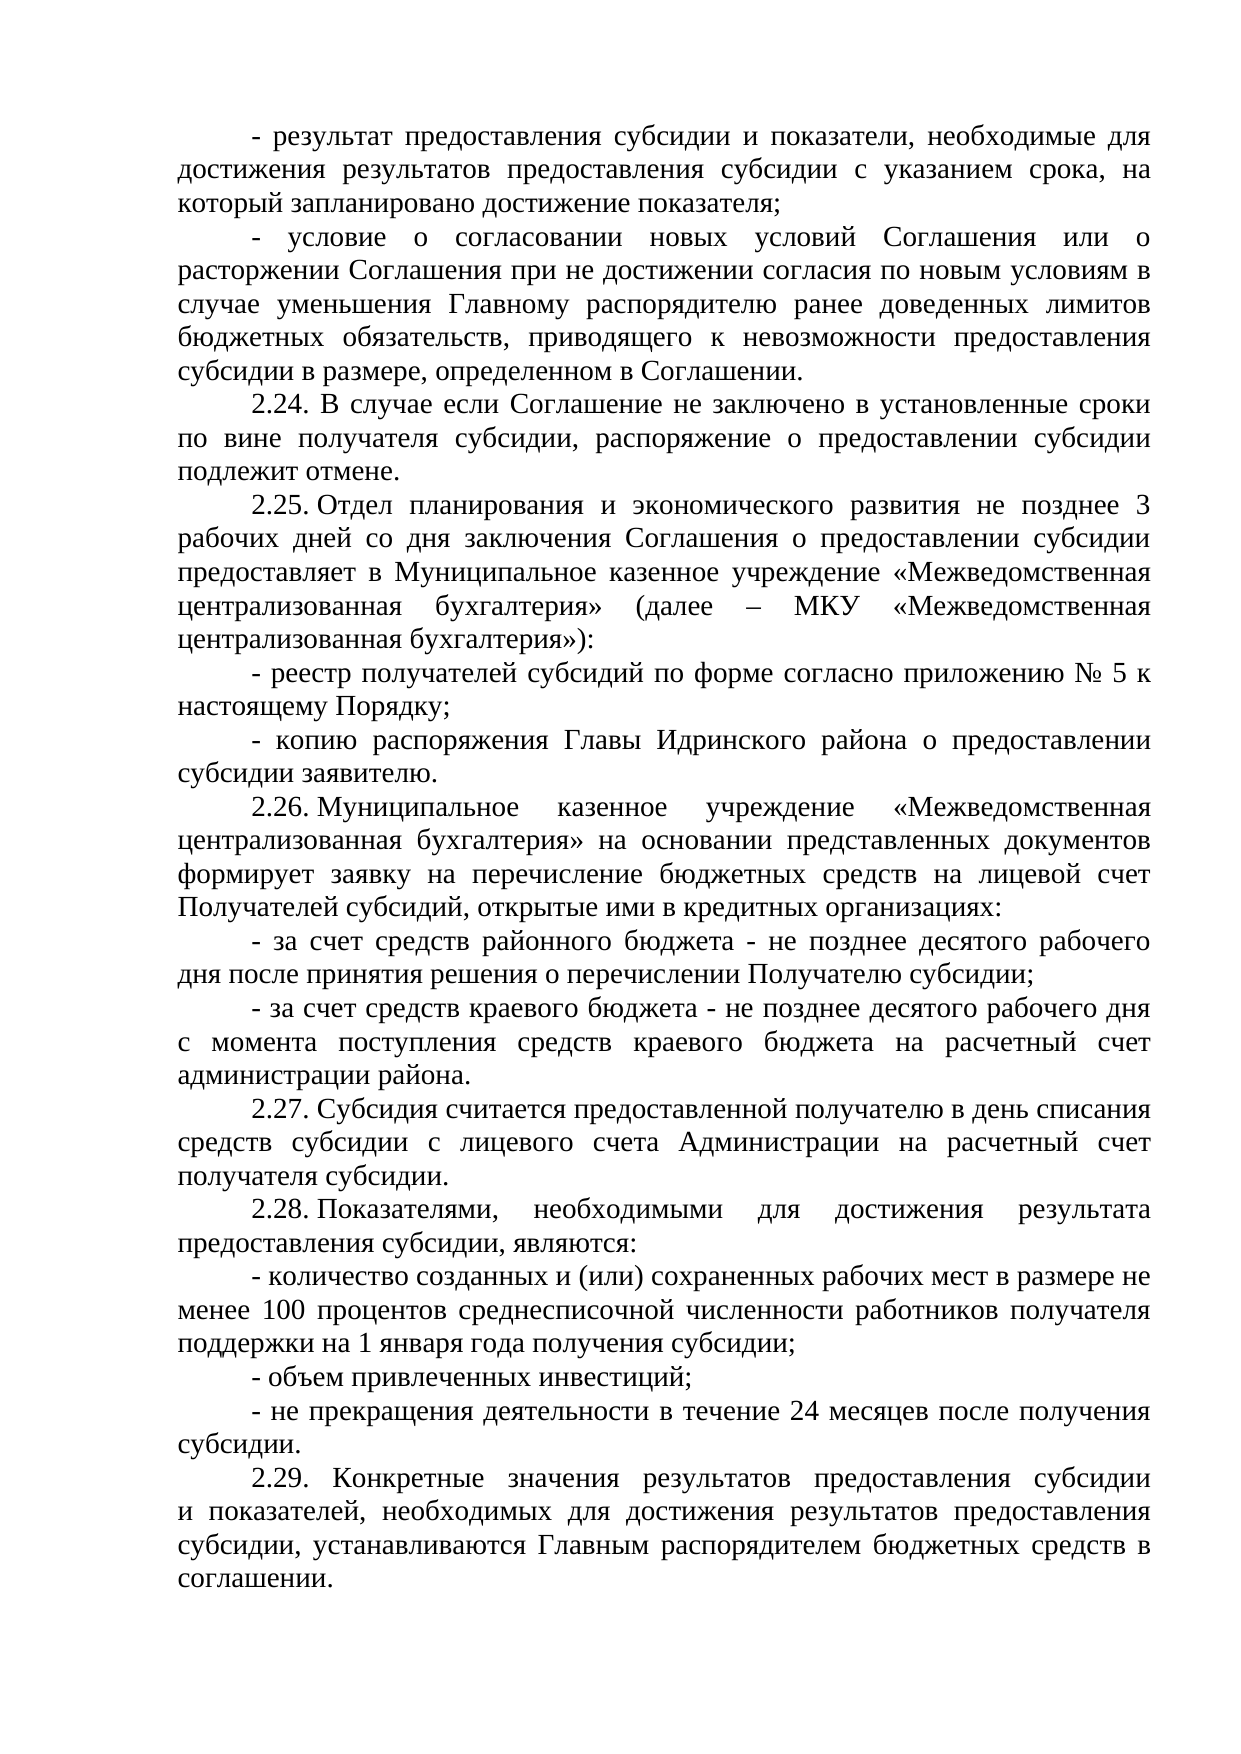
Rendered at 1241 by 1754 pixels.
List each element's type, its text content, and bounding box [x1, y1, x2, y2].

text - условие о согласовании новых условий Соглашения или о расторжении Соглашения при не достижении согласия по новым условиям в случае уменьшения Главному распорядителю ранее доведенных лимитов бюджетных обязательств, приводящего к невозможности предоставления субсидии в размере, определенном в Соглашении. [177, 219, 1152, 386]
text - за счет средств районного бюджета - не позднее десятого рабочего дня после принятия решения о перечислении Получателю субсидии; [177, 923, 1152, 990]
text - реестр получателей субсидий по форме согласно приложению № 5 к настоящему Порядку; [177, 655, 1152, 722]
text 2.27. Субсидия считается предоставленной получателю в день списания средств субсидии с лицевого счета Администрации на расчетный счет получателя субсидии. [177, 1091, 1152, 1191]
text - результат предоставления субсидии и показатели, необходимые для достижения результатов предоставления субсидии с указанием срока, на который запланировано достижение показателя; [177, 118, 1152, 219]
text - не прекращения деятельности в течение 24 месяцев после получения субсидии. [177, 1393, 1152, 1460]
text - за счет средств краевого бюджета - не позднее десятого рабочего дня с момента поступления средств краевого бюджета на расчетный счет администрации района. [177, 990, 1152, 1091]
text - количество созданных и (или) сохраненных рабочих мест в размере не менее 100 процентов среднесписочной численности работников получателя поддержки на 1 января года получения субсидии; [177, 1258, 1152, 1359]
text 2.29. Конкретные значения результатов предоставления субсидии и показателей, необходимых для достижения результатов предоставления субсидии, устанавливаются Главным распорядителем бюджетных средств в соглашении. [177, 1460, 1152, 1594]
text - копию распоряжения Главы Идринского района о предоставлении субсидии заявителю. [177, 722, 1152, 789]
text 2.25. Отдел планирования и экономического развития не позднее 3 рабочих дней со дня заключения Соглашения о предоставлении субсидии предоставляет в Муниципальное казенное учреждение «Межведомственная централизованная бухгалтерия» (далее – МКУ «Межведомственная централизованная бухгалтерия»): [177, 487, 1152, 655]
text 2.28. Показателями, необходимыми для достижения результата предоставления субсидии, являются: [177, 1191, 1152, 1258]
text - объем привлеченных инвестиций; [177, 1359, 1152, 1393]
text 2.24. В случае если Соглашение не заключено в установленные сроки по вине получателя субсидии, распоряжение о предоставлении субсидии подлежит отмене. [177, 386, 1152, 487]
text 2.26. Муниципальное казенное учреждение «Межведомственная централизованная бухгалтерия» на основании представленных документов формирует заявку на перечисление бюджетных средств на лицевой счет Получателей субсидий, открытые ими в кредитных организациях: [177, 789, 1152, 923]
